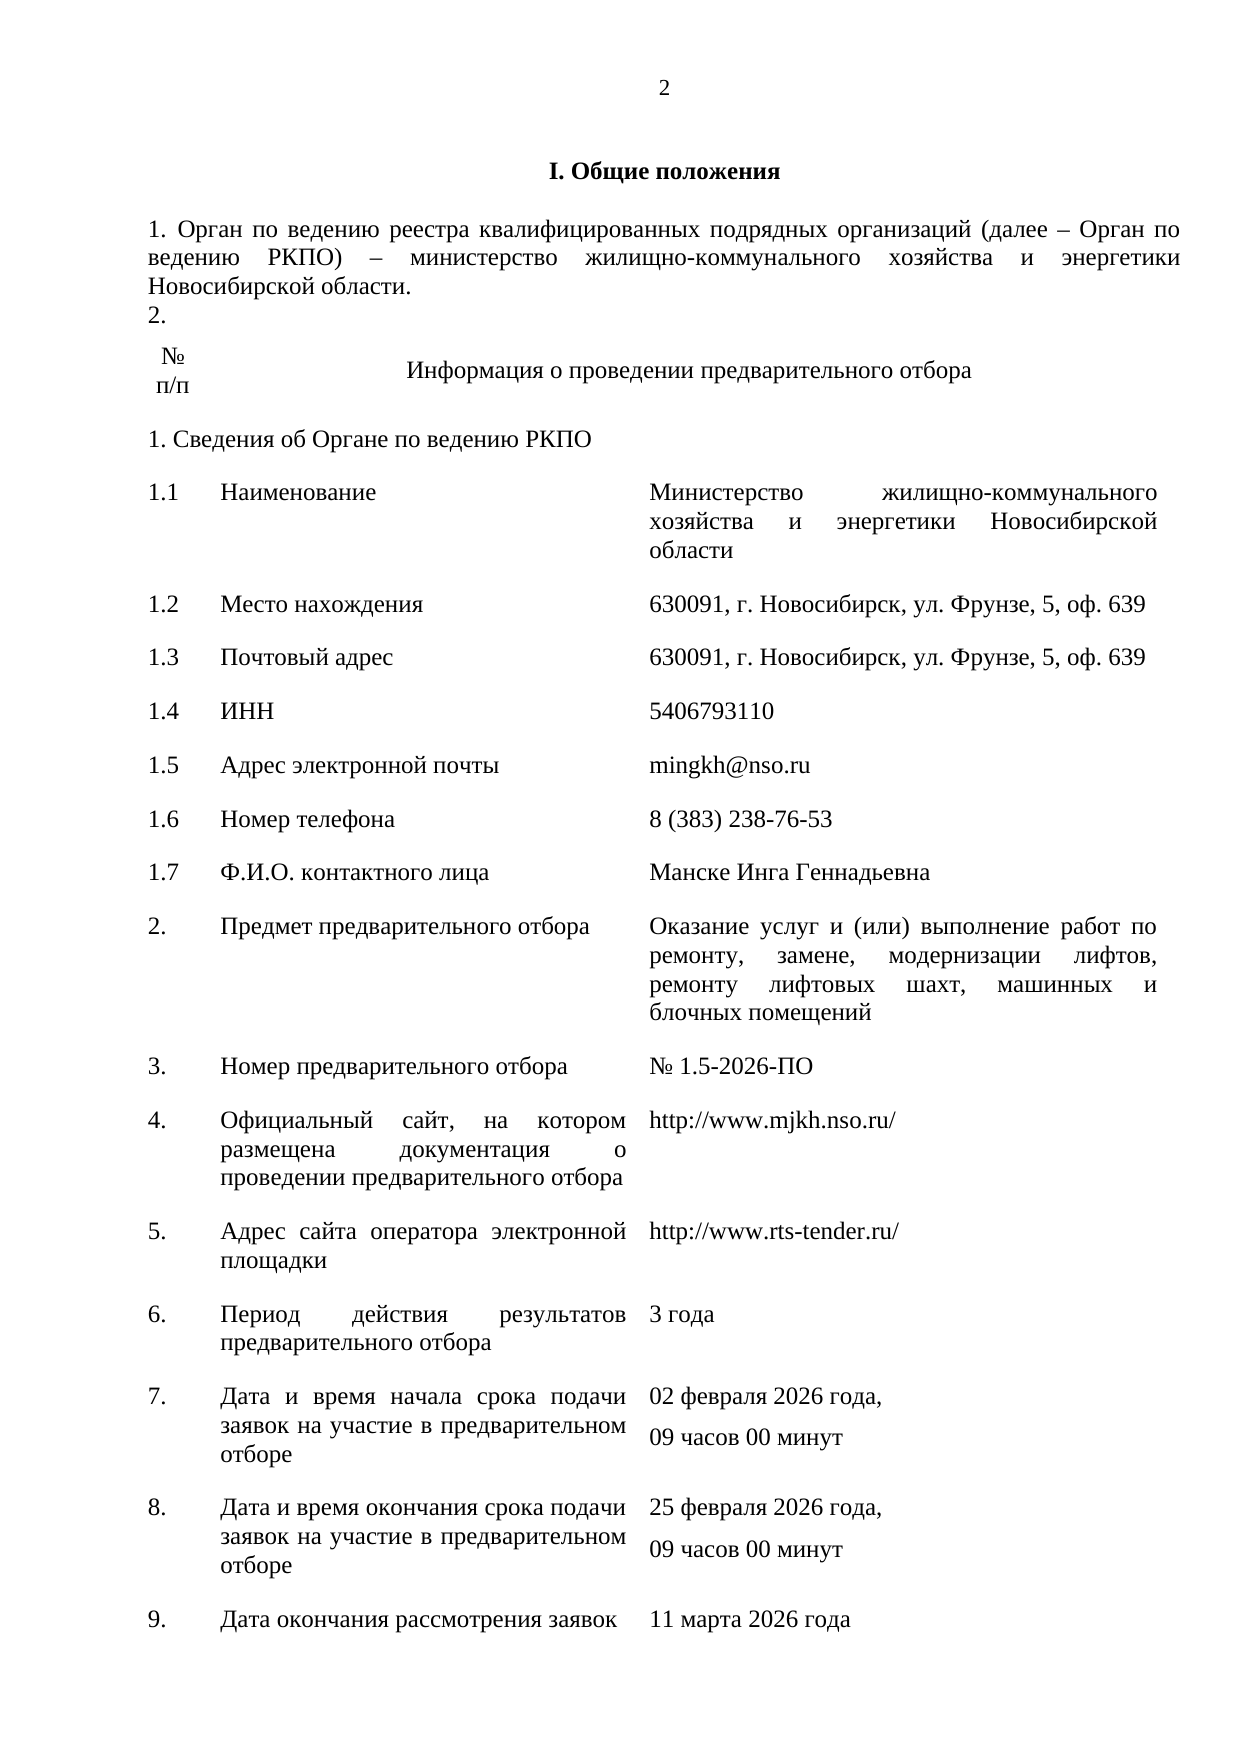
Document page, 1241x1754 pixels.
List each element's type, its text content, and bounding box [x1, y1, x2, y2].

table_cell 1. Сведения об Органе по ведению РКПО [136, 411, 1169, 465]
table_cell 1.3 [136, 630, 209, 684]
table_cell 4. [136, 1093, 209, 1204]
table_cell Предмет предварительного отбора [209, 899, 638, 1039]
table_header № п/п [136, 329, 209, 411]
table_cell Дата и время начала срока подачи заявок на участие в предварительном отборе [209, 1369, 638, 1480]
table_cell Ф.И.О. контактного лица [209, 845, 638, 899]
text 1. Орган по ведению реестра квалифицированных подрядных организаций (далее – Орган по ведению РКПО) – министерство жилищно-коммунального хозяйства и энергетики Новосибирской области. [148, 214, 1181, 300]
table_cell 5406793110 [638, 684, 1169, 737]
text I. Общие положения [148, 156, 1181, 185]
table_cell 630091, г. Новосибирск, ул. Фрунзе, 5, оф. 639 [638, 576, 1169, 630]
table_cell 1.4 [136, 684, 209, 737]
table_cell http://www.mjkh.nso.ru/ [638, 1093, 1169, 1204]
table_cell 1.2 [136, 576, 209, 630]
table_cell Почтовый адрес [209, 630, 638, 684]
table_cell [209, 1591, 638, 1632]
table_cell 5. [136, 1204, 209, 1286]
table_cell mingkh@nso.ru [638, 738, 1169, 791]
table_header Информация о проведении предварительного отбора [209, 329, 1169, 411]
table_cell 6. [136, 1286, 209, 1369]
table_cell http://www.rts-tender.ru/ [638, 1204, 1169, 1286]
table_cell 9. [136, 1591, 209, 1632]
table_cell № 1.5-2026-ПО [638, 1039, 1169, 1092]
table_cell 8 (383) 238-76-53 [638, 791, 1169, 845]
table_cell 25 февраля 2026 года, 09 часов 00 минут [638, 1480, 1169, 1591]
table_cell 02 февраля 2026 года, 09 часов 00 минут [638, 1369, 1169, 1480]
table_cell ИНН [209, 684, 638, 737]
table_cell Номер телефона [209, 791, 638, 845]
table_cell 1.1 [136, 465, 209, 576]
table_cell 2. [136, 899, 209, 1039]
table_cell Место нахождения [209, 576, 638, 630]
table_cell 7. [136, 1369, 209, 1480]
table_cell 630091, г. Новосибирск, ул. Фрунзе, 5, оф. 639 [638, 630, 1169, 684]
table_cell Номер предварительного отбора [209, 1039, 638, 1092]
table_cell 8. [136, 1480, 209, 1591]
table_cell 3. [136, 1039, 209, 1092]
table_cell 1.5 [136, 738, 209, 791]
table_cell 11 марта 2026 года [638, 1591, 1169, 1632]
text 2. [148, 300, 1181, 329]
table_cell 3 года [638, 1286, 1169, 1369]
table_cell Период действия результатов предварительного отбора [209, 1286, 638, 1369]
table_cell Манске Инга Геннадьевна [638, 845, 1169, 899]
table_cell Официальный сайт, на котором размещена документация о проведении предварительного отбора [209, 1093, 638, 1204]
table_cell Министерство жилищно-коммунального хозяйства и энергетики Новосибирской области [638, 465, 1169, 576]
table_cell 1.7 [136, 845, 209, 899]
table_cell Дата и время окончания срока подачи заявок на участие в предварительном отборе [209, 1480, 638, 1591]
table_cell Адрес сайта оператора электронной площадки [209, 1204, 638, 1286]
table_cell Адрес электронной почты [209, 738, 638, 791]
table_cell Наименование [209, 465, 638, 576]
table_cell Оказание услуг и (или) выполнение работ по ремонту, замене, модернизации лифтов, ремонту лифтовых шахт, машинных и блочных помещений [638, 899, 1169, 1039]
table_cell 1.6 [136, 791, 209, 845]
